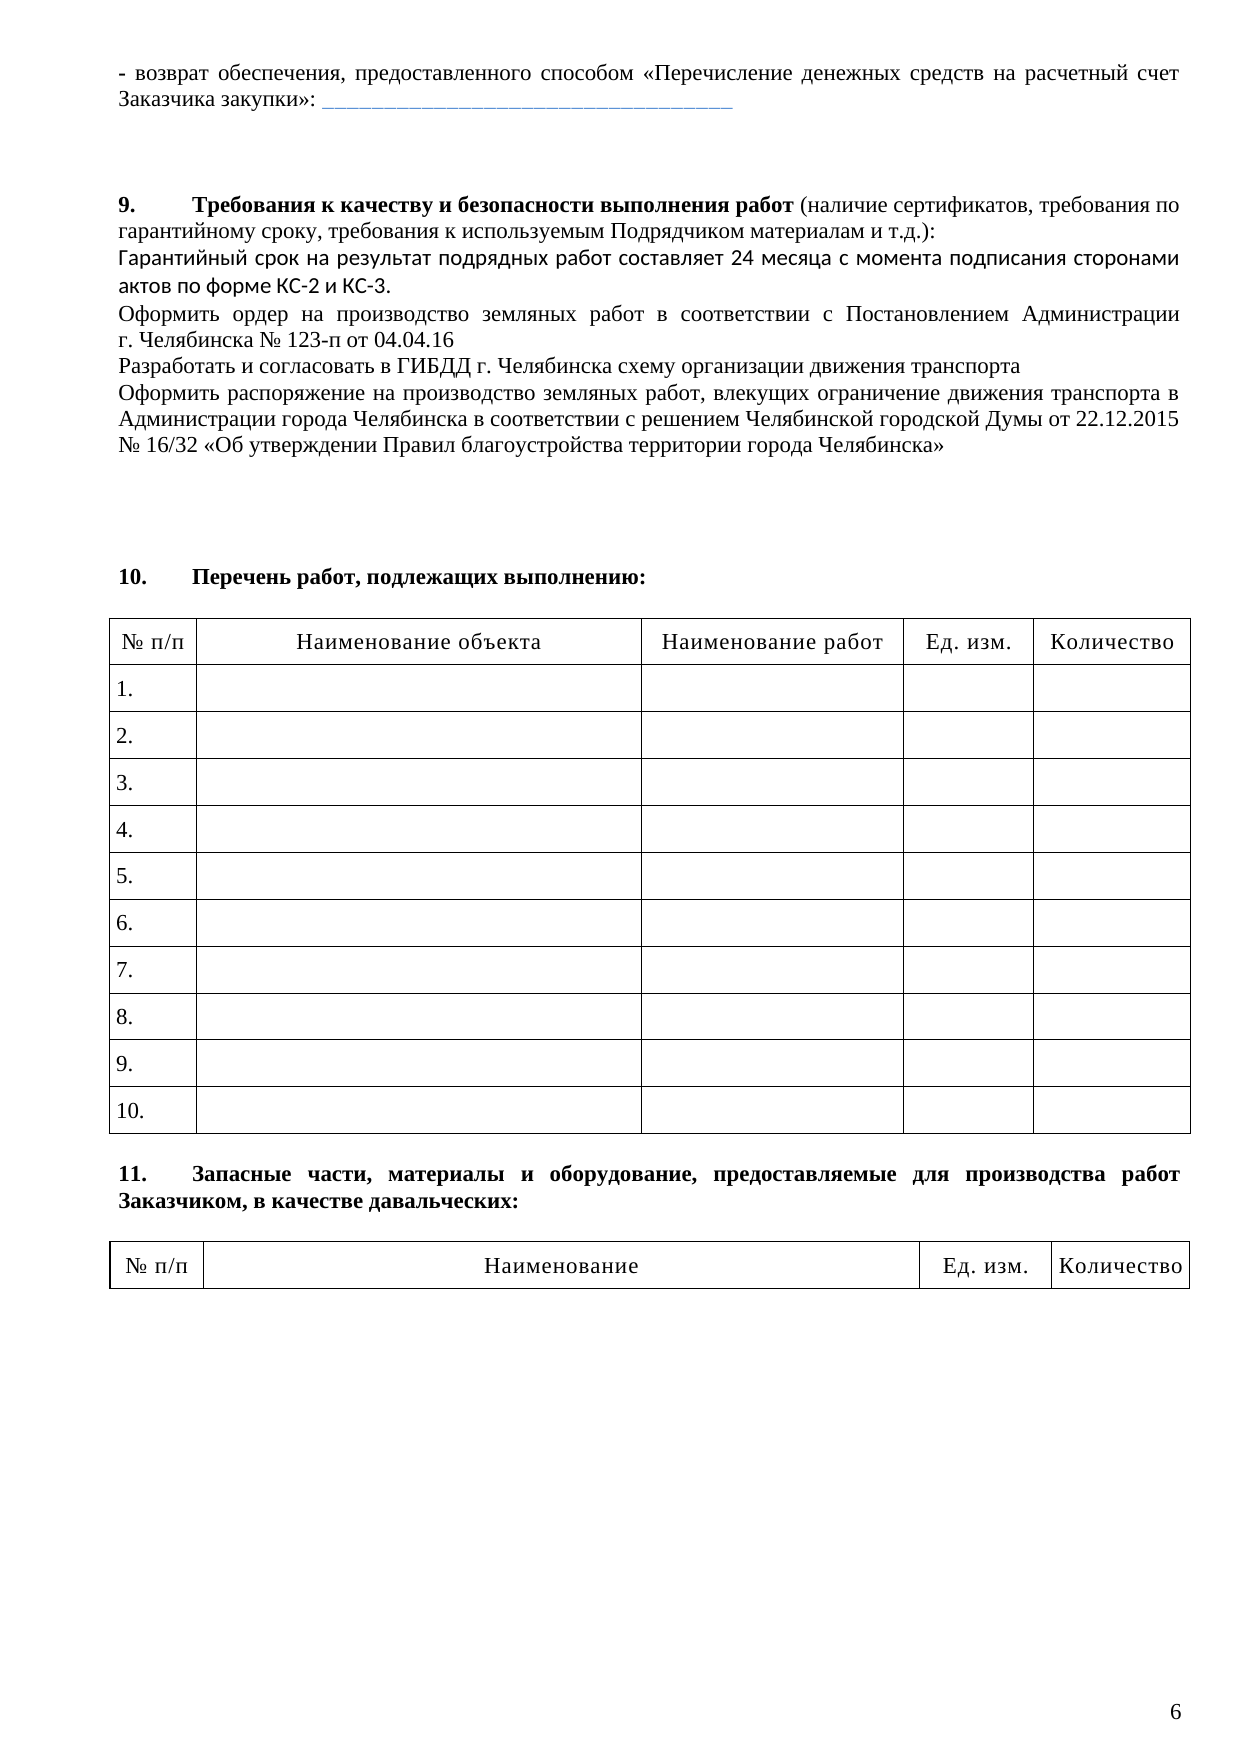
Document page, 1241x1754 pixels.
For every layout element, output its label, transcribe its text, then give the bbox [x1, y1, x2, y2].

text - возврат обеспечения, предоставленного способом «Перечисление денежных средств на расчетный счет Заказчика закупки»: [118, 59, 1181, 112]
list Требования к качеству и безопасности выполнения работ (наличие сертификатов, требования по гарантийному сроку, требования к используемым Подрядчиком материалам и т.д.): [118, 191, 1181, 243]
list Запасные части, материалы и оборудование, предоставляемые для производства работ Заказчиком, в качестве давальческих: [118, 1161, 1181, 1213]
list Перечень работ, подлежащих выполнению: [118, 563, 1181, 589]
